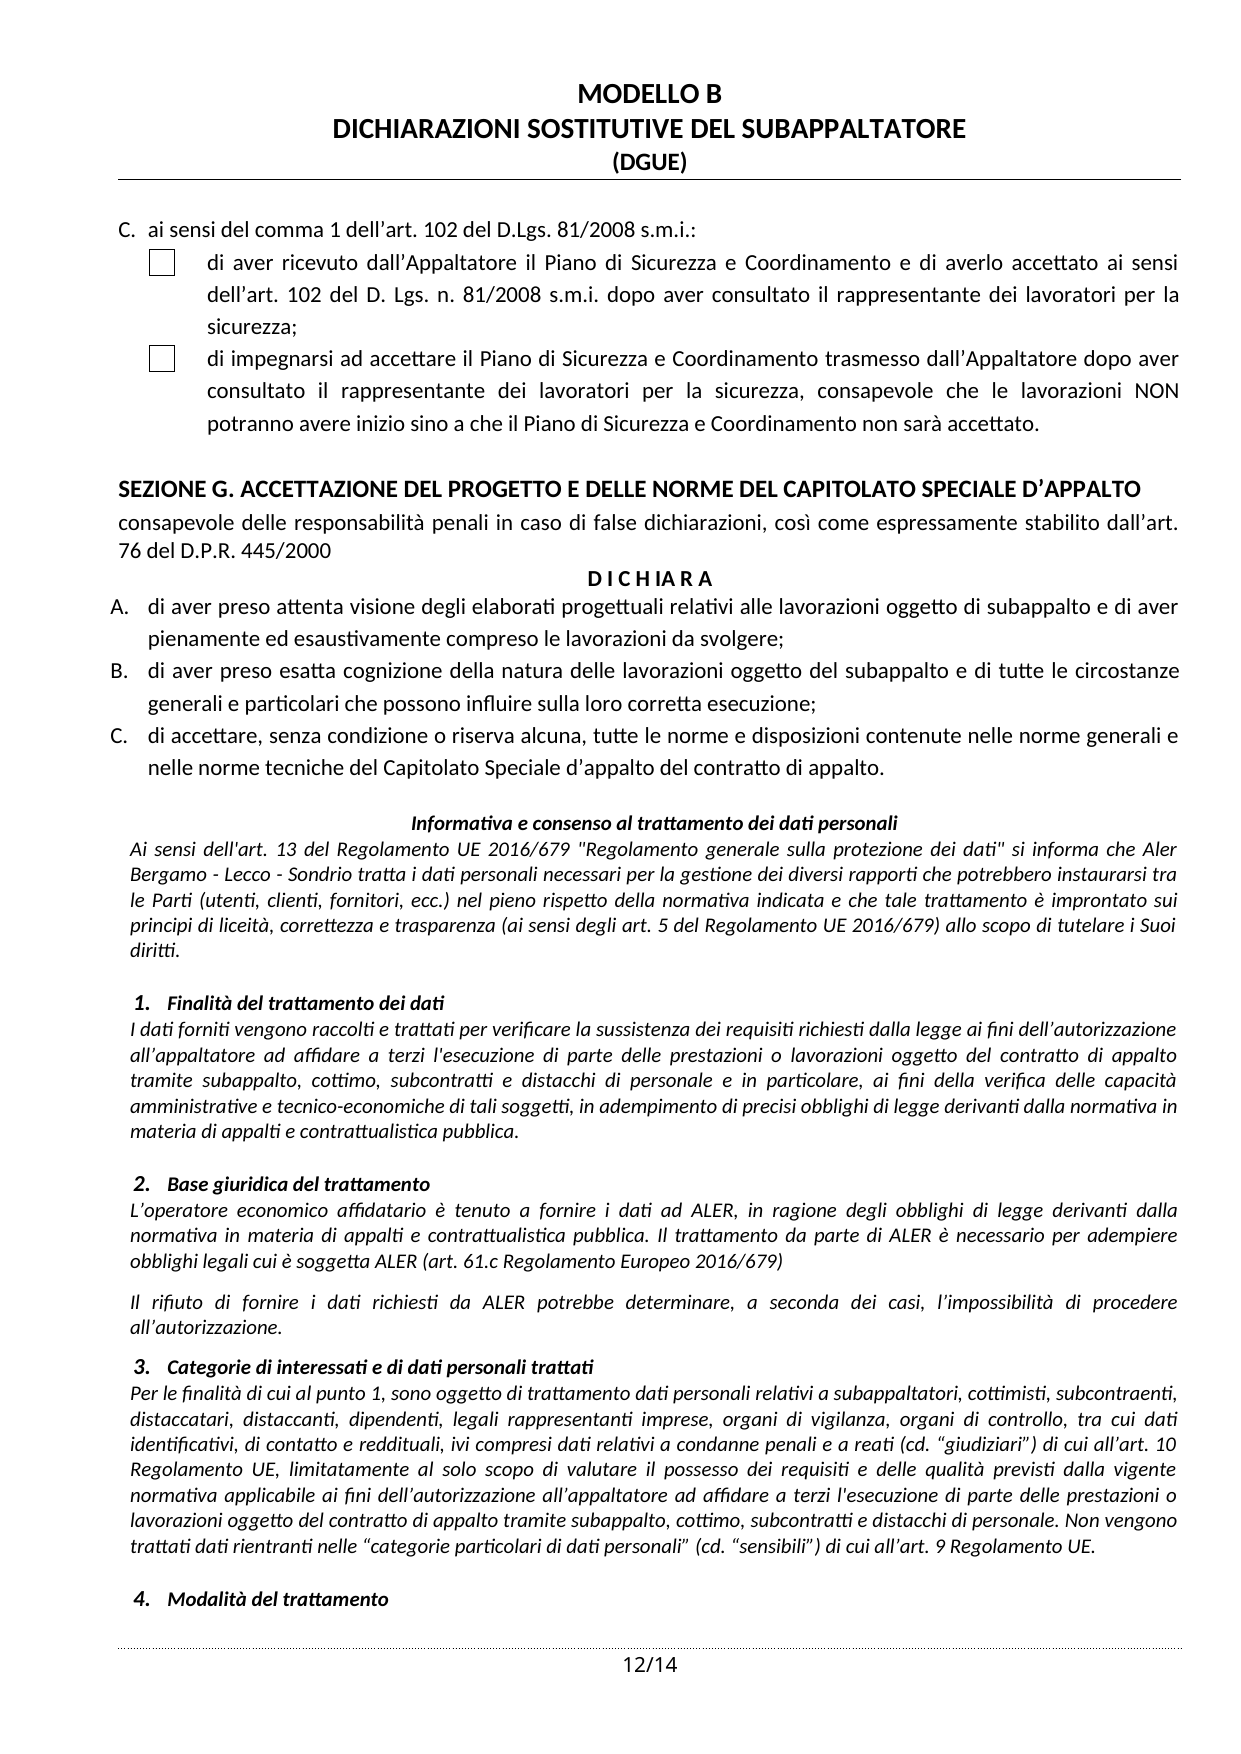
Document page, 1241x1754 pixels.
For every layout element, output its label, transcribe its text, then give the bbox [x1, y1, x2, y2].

text SEZIONE G. ACCETTAZIONE DEL PROGETTO E DELLE NORME DEL CAPITOLATO SPECIALE D’APPALTO [118, 473, 1181, 503]
list ai sensi del comma 1 dell’art. 102 del D.Lgs. 81/2008 s.m.i.: [118, 216, 1181, 243]
text Informativa e consenso al trattamento dei dati personali [130, 811, 1181, 836]
list di accettare, senza condizione o riserva alcuna, tutte le norme e disposizioni contenute nelle norme generali e nelle norme tecniche del Capitolato Speciale d’appalto del contratto di appalto. [110, 721, 1181, 781]
subtitle Base giuridica del trattamento [133, 1169, 1181, 1197]
text di aver ricevuto dall’Appaltatore il Piano di Sicurezza e Coordinamento e di averlo accettato ai sensi dell’art. 102 del D. Lgs. n. 81/2008 s.m.i. dopo aver consultato il rappresentante dei lavoratori per la sicurezza; [148, 248, 1181, 340]
subtitle Categorie di interessati e di dati personali trattati [133, 1352, 1181, 1380]
subtitle Modalità del trattamento [133, 1584, 1181, 1612]
text Per le finalità di cui al punto 1, sono oggetto di trattamento dati personali relativi a subappaltatori, cottimisti, subcontraenti, distaccatari, distaccanti, dipendenti, legali rappresentanti imprese, organi di vigilanza, organi di controllo, tra cui dati identificativi, di contatto e reddituali, ivi compresi dati relativi a condanne penali e a reati (cd. “giudiziari”) di cui all’art. 10 Regolamento UE, limitatamente al solo scopo di valutare il possesso dei requisiti e delle qualità previsti dalla vigente normativa applicabile ai fini dell’autorizzazione all’appaltatore ad affidare a terzi l'esecuzione di parte delle prestazioni o lavorazioni oggetto del contratto di appalto tramite subappalto, cottimo, subcontratti e distacchi di personale. Non vengono trattati dati rientranti nelle “categorie particolari di dati personali” (cd. “sensibili”) di cui all’art. 9 Regolamento UE. [130, 1380, 1181, 1558]
text di impegnarsi ad accettare il Piano di Sicurezza e Coordinamento trasmesso dall’Appaltatore dopo aver consultato il rappresentante dei lavoratori per la sicurezza, consapevole che le lavorazioni NON potranno avere inizio sino a che il Piano di Sicurezza e Coordinamento non sarà accettato. [148, 344, 1181, 437]
text Ai sensi dell'art. 13 del Regolamento UE 2016/679 "Regolamento generale sulla protezione dei dati" si informa che Aler Bergamo - Lecco - Sondrio tratta i dati personali necessari per la gestione dei diversi rapporti che potrebbero instaurarsi tra le Parti (utenti, clienti, fornitori, ecc.) nel pieno rispetto della normativa indicata e che tale trattamento è improntato sui principi di liceità, correttezza e trasparenza (ai sensi degli art. 5 del Regolamento UE 2016/679) allo scopo di tutelare i Suoi diritti. [130, 836, 1181, 963]
text L’operatore economico affidatario è tenuto a fornire i dati ad ALER, in ragione degli obblighi di legge derivanti dalla normativa in materia di appalti e contrattualistica pubblica. Il trattamento da parte di ALER è necessario per adempiere obblighi legali cui è soggetta ALER (art. 61.c Regolamento Europeo 2016/679) [130, 1197, 1181, 1273]
text Il rifiuto di fornire i dati richiesti da ALER potrebbe determinare, a seconda dei casi, l’impossibilità di procedere all’autorizzazione. [130, 1289, 1181, 1340]
subtitle Finalità del trattamento dei dati [133, 988, 1181, 1017]
list di aver preso esatta cognizione della natura delle lavorazioni oggetto del subappalto e di tutte le circostanze generali e particolari che possono influire sulla loro corretta esecuzione; [110, 656, 1181, 717]
text consapevole delle responsabilità penali in caso di false dichiarazioni, così come espressamente stabilito dall’art. 76 del D.P.R. 445/2000 [118, 508, 1181, 564]
list di aver preso attenta visione degli elaborati progettuali relativi alle lavorazioni oggetto di subappalto e di aver pienamente ed esaustivamente compreso le lavorazioni da svolgere; [110, 592, 1181, 652]
text D I C H IA R A [118, 564, 1181, 592]
text I dati forniti vengono raccolti e trattati per verificare la sussistenza dei requisiti richiesti dalla legge ai fini dell’autorizzazione all’appaltatore ad affidare a terzi l'esecuzione di parte delle prestazioni o lavorazioni oggetto del contratto di appalto tramite subappalto, cottimo, subcontratti e distacchi di personale e in particolare, ai fini della verifica delle capacità amministrative e tecnico-economiche di tali soggetti, in adempimento di precisi obblighi di legge derivanti dalla normativa in materia di appalti e contrattualistica pubblica. [130, 1017, 1181, 1144]
